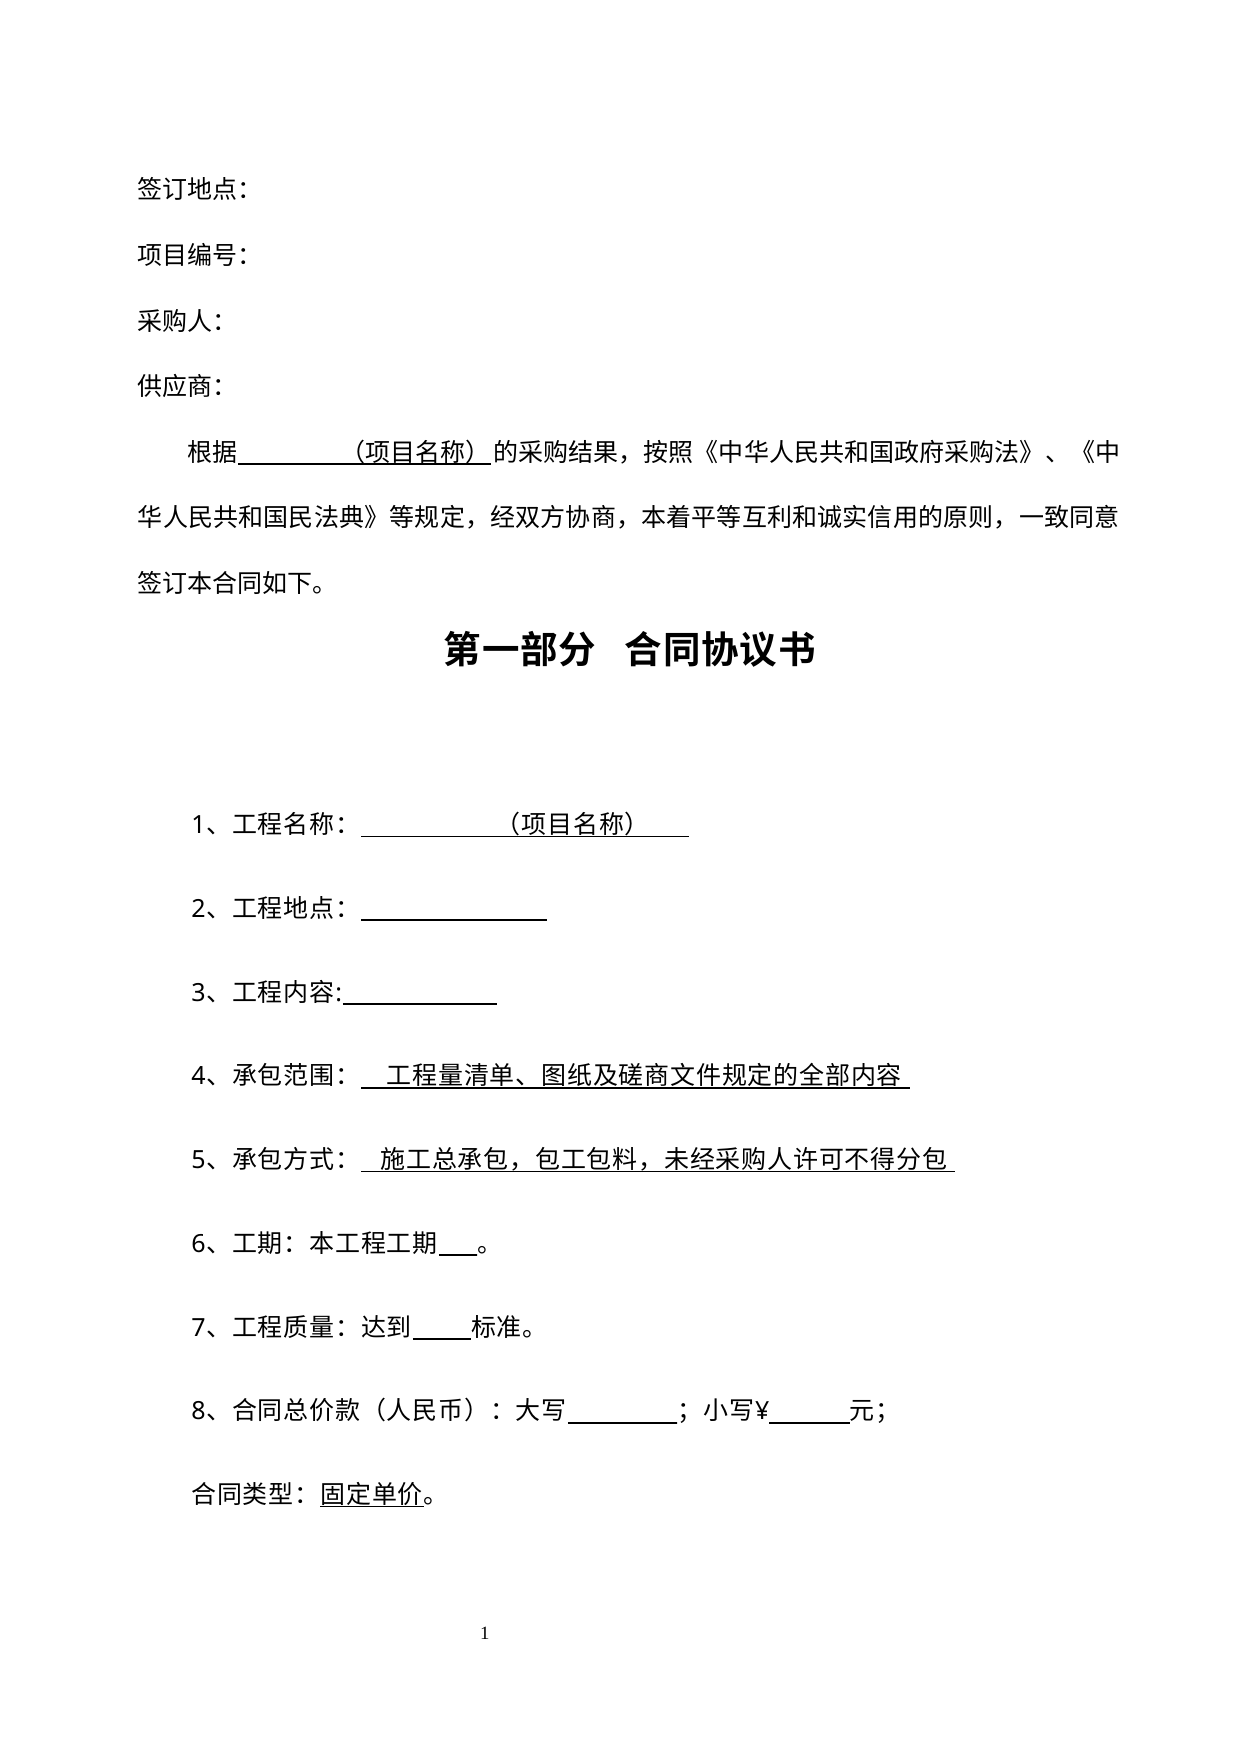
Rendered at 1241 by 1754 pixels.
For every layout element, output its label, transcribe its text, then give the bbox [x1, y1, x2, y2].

text 4、承包范围： 工程量清单、图纸及磋商文件规定的全部内容 [138, 1041, 1122, 1107]
text 8、合同总价款（人民币）：大写 ；小写¥ 元； [138, 1376, 1122, 1442]
text 5、承包方式： 施工总承包，包工包料，未经采购人许可不得分包 [138, 1125, 1122, 1190]
text 采购人： [138, 286, 1122, 352]
text 第一部分 合同协议书 [138, 614, 1122, 680]
text 签订地点： [138, 155, 1122, 221]
text 项目编号： [138, 221, 1122, 286]
text 根据 （项目名称）的采购结果，按照《中华人民共和国政府采购法》、《中华人民共和国民法典》等规定，经双方协商，本着平等互利和诚实信用的原则，一致同意签订本合同如下。 [138, 418, 1122, 614]
text 7、工程质量：达到 标准。 [138, 1292, 1122, 1358]
text 3、工程内容: [138, 957, 1122, 1023]
text 供应商： [138, 352, 1122, 418]
text 2、工程地点： [138, 873, 1122, 939]
text 6、工期：本工程工期 。 [138, 1208, 1122, 1274]
text 1、工程名称： （项目名称） [138, 790, 1122, 855]
text 合同类型：固定单价。 [138, 1460, 1122, 1525]
